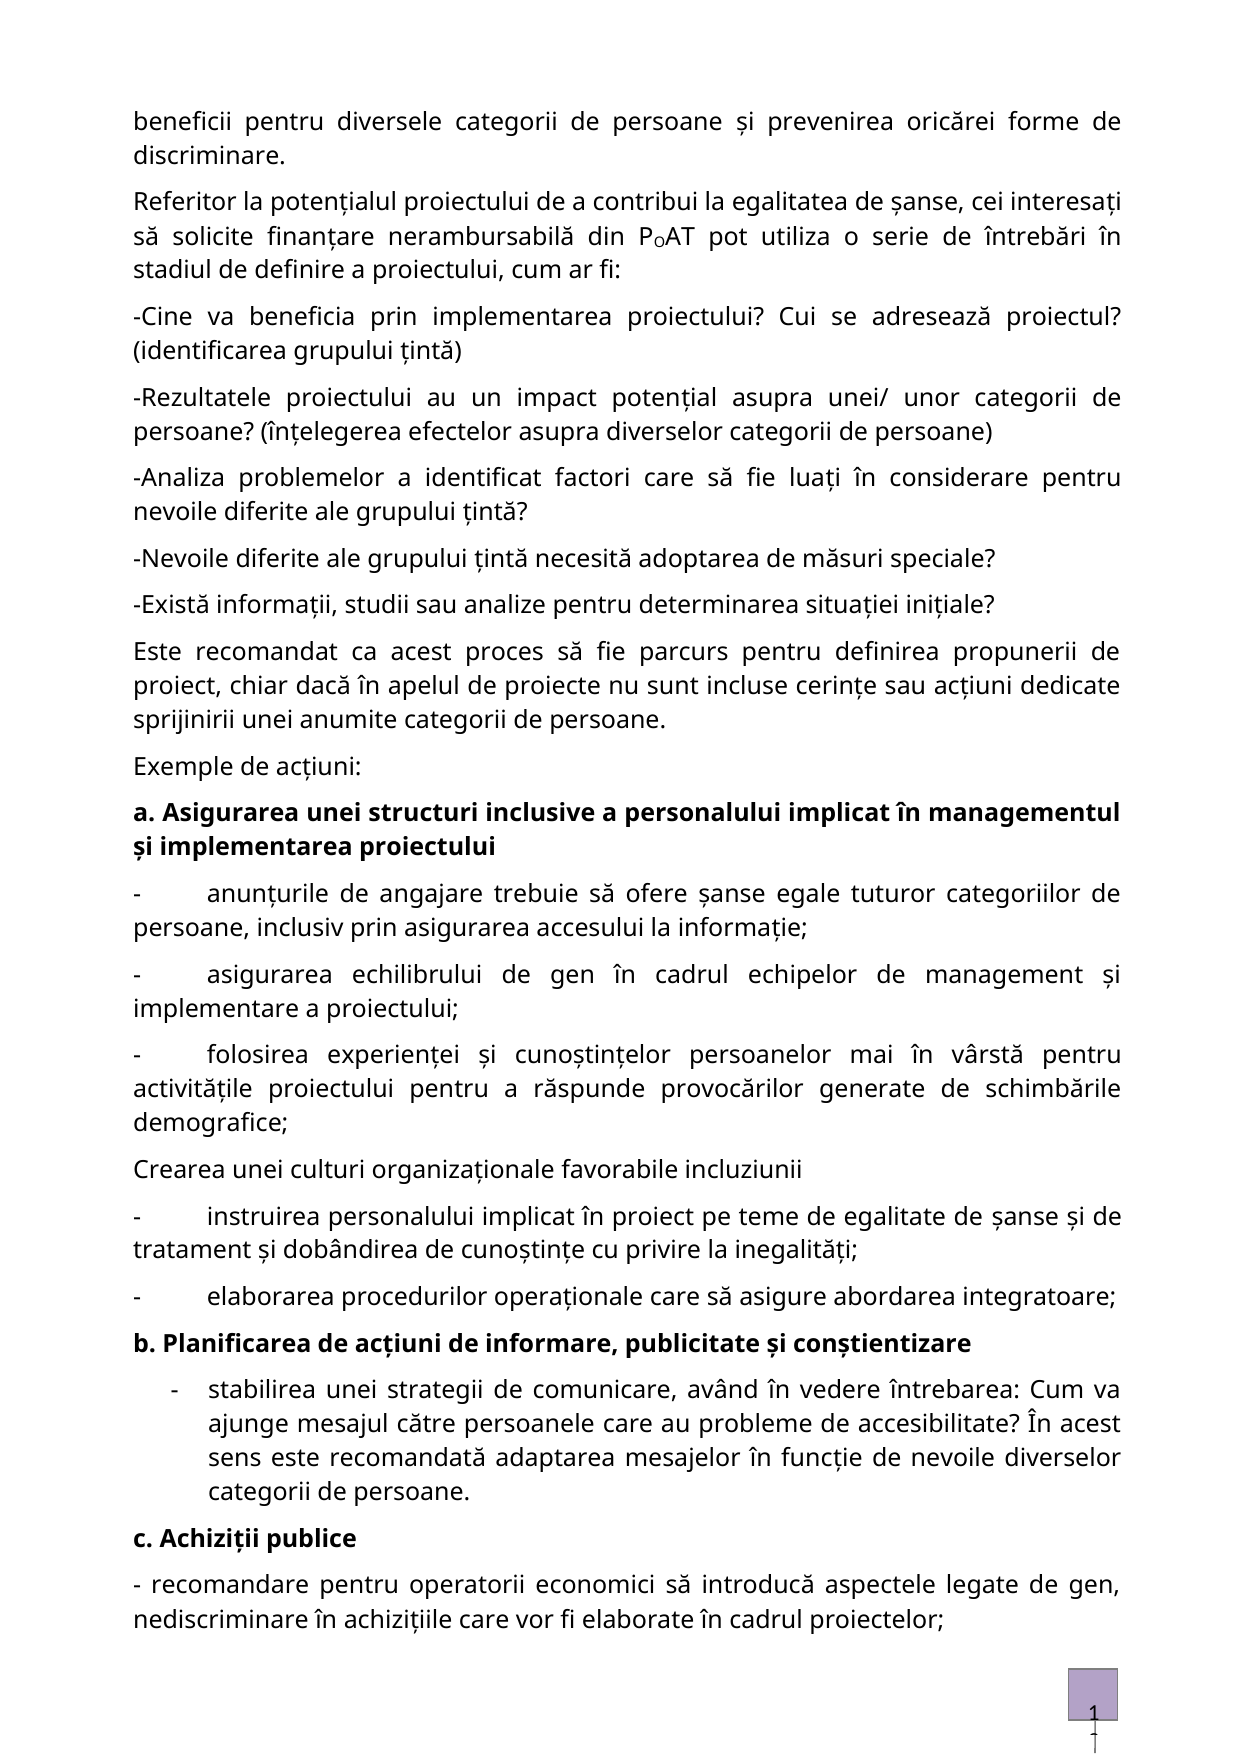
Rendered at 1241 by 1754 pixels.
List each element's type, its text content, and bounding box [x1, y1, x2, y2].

text -Există informații, studii sau analize pentru determinarea situației inițiale? [133, 587, 1122, 621]
text -Rezultatele proiectului au un impact potențial asupra unei/ unor categorii de persoane? (înțelegerea efectelor asupra diverselor categorii de persoane) [133, 379, 1122, 447]
text -Cine va beneficia prin implementarea proiectului? Cui se adresează proiectul? (identificarea grupului țintă) [133, 299, 1122, 367]
list stabilirea unei strategii de comunicare, având în vedere întrebarea: Cum va ajunge mesajul către persoanele care au probleme de accesibilitate? În acest sens este recomandată adaptarea mesajelor în funcție de nevoile diverselor categorii de persoane. [170, 1372, 1122, 1508]
text Exemple de acțiuni: [133, 748, 1122, 782]
text - anunțurile de angajare trebuie să ofere șanse egale tuturor categoriilor de persoane, inclusiv prin asigurarea accesului la informație; [133, 876, 1122, 944]
text Crearea unei culturi organizaţionale favorabile incluziunii [133, 1152, 1122, 1186]
text - elaborarea procedurilor operaţionale care să asigure abordarea integratoare; [133, 1279, 1122, 1313]
text b. Planificarea de acțiuni de informare, publicitate și conștientizare [133, 1325, 1122, 1359]
text Este recomandat ca acest proces să fie parcurs pentru definirea propunerii de proiect, chiar dacă în apelul de proiecte nu sunt incluse cerinţe sau acţiuni dedicate sprijinirii unei anumite categorii de persoane. [133, 634, 1122, 736]
text Referitor la potențialul proiectului de a contribui la egalitatea de șanse, cei interesați să solicite finanțare nerambursabilă din POAT pot utiliza o serie de întrebări în stadiul de definire a proiectului, cum ar fi: [133, 184, 1122, 286]
text c. Achiziţii publice [133, 1521, 1122, 1555]
text - asigurarea echilibrului de gen în cadrul echipelor de management și implementare a proiectului; [133, 956, 1122, 1024]
text - folosirea experienței și cunoștințelor persoanelor mai în vârstă pentru activitățile proiectului pentru a răspunde provocărilor generate de schimbările demografice; [133, 1037, 1122, 1139]
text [133, 103, 1122, 172]
text a. Asigurarea unei structuri inclusive a personalului implicat în managementul și implementarea proiectului [133, 795, 1122, 863]
text -Nevoile diferite ale grupului țintă necesită adoptarea de măsuri speciale? [133, 541, 1122, 575]
text - instruirea personalului implicat în proiect pe teme de egalitate de şanse şi de tratament şi dobândirea de cunoştinţe cu privire la inegalităţi; [133, 1198, 1122, 1266]
text - recomandare pentru operatorii economici să introducă aspectele legate de gen, nediscriminare în achizițiile care vor fi elaborate în cadrul proiectelor; [133, 1567, 1122, 1635]
text -Analiza problemelor a identificat factori care să fie luați în considerare pentru nevoile diferite ale grupului țintă? [133, 460, 1122, 528]
